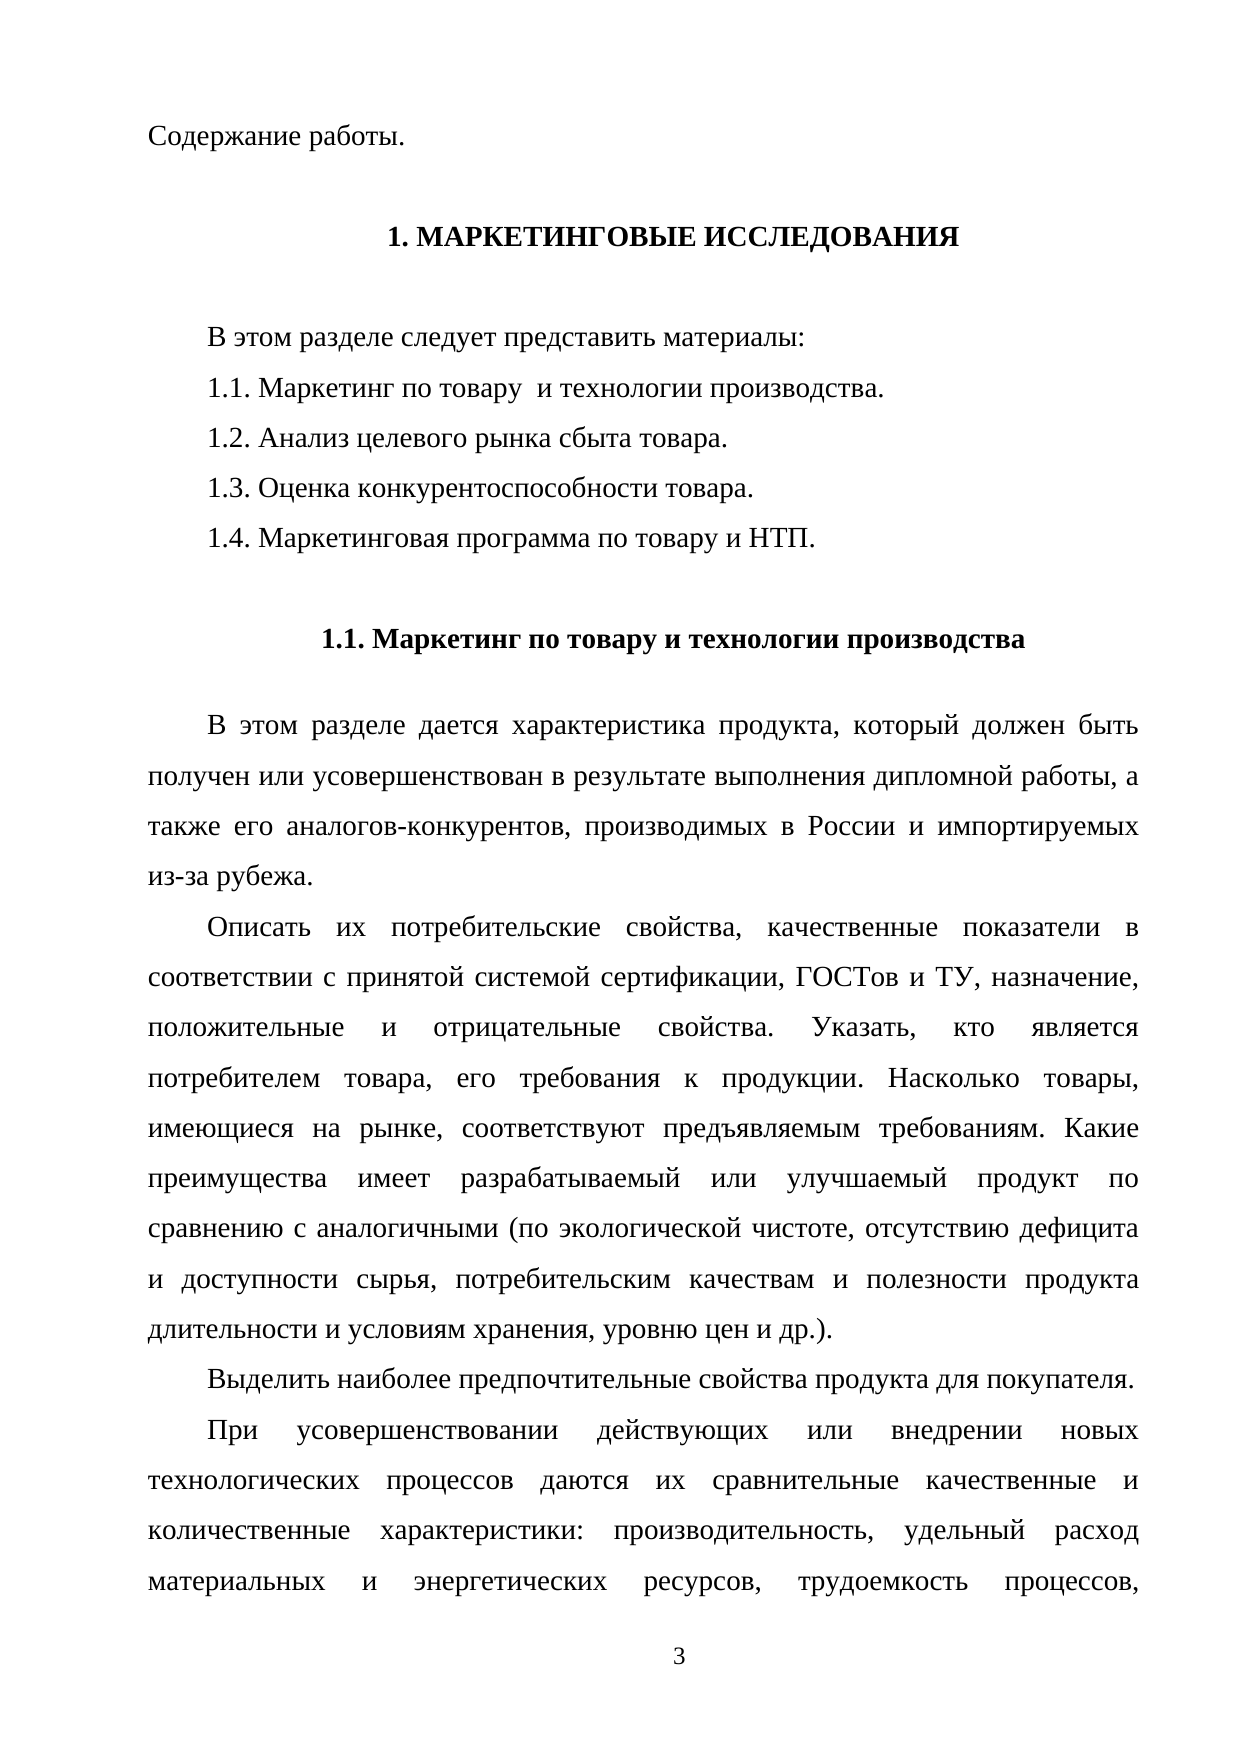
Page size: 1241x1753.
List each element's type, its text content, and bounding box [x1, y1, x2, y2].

text В этом разделе следует представить материалы: [148, 319, 1140, 353]
text 1.3. Оценка конкурентоспособности товара. [148, 470, 1140, 504]
text 1.4. Маркетинговая программа по товару и НТП. [148, 521, 1140, 554]
text Описать их потребительские свойства, качественные показатели в соответствии с принятой системой сертификации, ГОСТов и ТУ, назначение, положительные и отрицательные свойства. Указать, кто является потребителем товара, его требования к продукции. Насколько товары, имеющиеся на рынке, соответствуют предъявляемым требованиям. Какие преимущества имеет разрабатываемый или улучшаемый продукт по сравнению с аналогичными (по экологической чистоте, отсутствию дефицита и доступности сырья, потребительским качествам и полезности продукта длительности и условиям хранения, уровню цен и др.). [148, 909, 1140, 1345]
subtitle 1.1. Маркетинг по товару и технологии производства [148, 621, 1140, 655]
text В этом разделе дается характеристика продукта, который должен быть получен или усовершенствован в результате выполнения дипломной работы, а также его аналогов-конкурентов, производимых в России и импортируемых из-за рубежа. [148, 707, 1140, 892]
text 1.2. Анализ целевого рынка сбыта товара. [148, 420, 1140, 453]
text 1.1. Маркетинг по товару и технологии производства. [148, 370, 1140, 403]
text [148, 1412, 1140, 1596]
text Выделить наиболее предпочтительные свойства продукта для покупателя. [148, 1362, 1140, 1395]
text 1. Маркетинговые исследования [148, 219, 1140, 252]
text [148, 118, 1140, 152]
